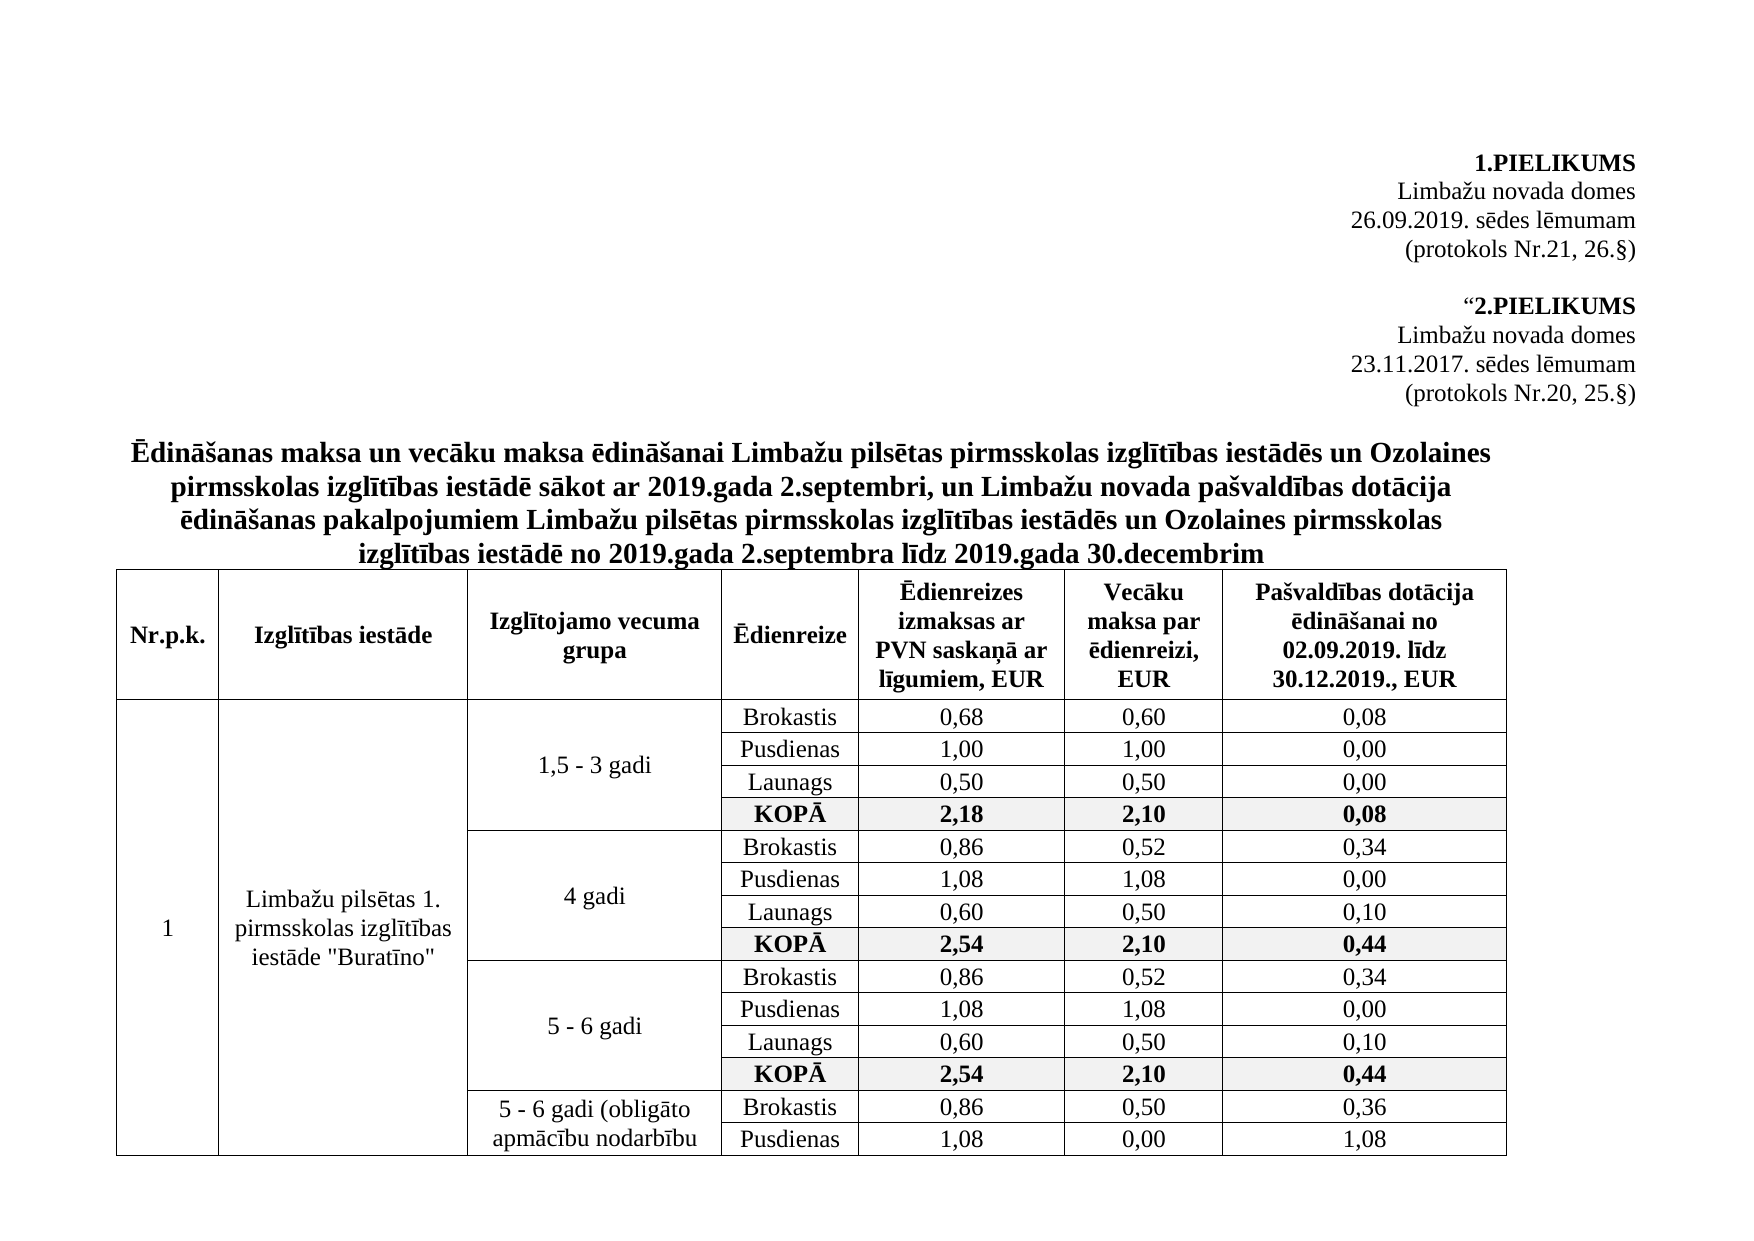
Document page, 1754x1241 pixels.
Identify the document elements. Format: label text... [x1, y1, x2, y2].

table_cell 0,08 [1223, 798, 1506, 830]
table_cell KOPĀ [722, 798, 858, 830]
table_cell Limbažu pilsētas 1. pirmsskolas izglītības iestāde "Buratīno" [219, 700, 467, 1155]
table_cell 0,50 [859, 766, 1064, 797]
text 1.PIELIKUMS [118, 148, 1636, 176]
text 26.09.2019. sēdes lēmumam [118, 205, 1636, 234]
table_cell 0,08 [1223, 700, 1506, 732]
table_cell 0,44 [1223, 1058, 1506, 1090]
table_cell Pašvaldības dotācija ēdināšanai no 02.09.2019. līdz 30.12.2019., EUR [1223, 570, 1506, 699]
table_cell 4 gadi [468, 831, 721, 960]
table_cell 2,54 [859, 1058, 1064, 1090]
table_cell 1 [117, 700, 218, 1155]
table_cell Brokastis [722, 1091, 858, 1122]
table_cell Brokastis [722, 961, 858, 992]
table_cell 5 - 6 gadi [468, 961, 721, 1090]
table_cell Ēdienreize [722, 570, 858, 699]
table_cell 2,10 [1065, 928, 1222, 960]
table_cell 0,00 [1065, 1123, 1222, 1155]
text (protokols Nr.21, 26.§) [118, 234, 1636, 263]
table_cell 0,36 [1223, 1091, 1506, 1122]
table_cell 0,60 [1065, 700, 1222, 732]
table_cell 0,10 [1223, 896, 1506, 927]
table_cell 1,08 [859, 1123, 1064, 1155]
table_cell 2,54 [859, 928, 1064, 960]
table_cell 0,52 [1065, 961, 1222, 992]
table_cell Launags [722, 1026, 858, 1057]
table_cell 0,68 [859, 700, 1064, 732]
table_cell 1,00 [859, 733, 1064, 765]
table_cell Izglītības iestāde [219, 570, 467, 699]
table_cell 1,08 [1065, 863, 1222, 895]
table_cell 2,18 [859, 798, 1064, 830]
table_cell 0,86 [859, 1091, 1064, 1122]
table_cell Brokastis [722, 831, 858, 862]
table_cell 0,52 [1065, 831, 1222, 862]
table_cell 0,50 [1065, 766, 1222, 797]
table_cell 1,08 [859, 993, 1064, 1025]
table_cell 0,10 [1223, 1026, 1506, 1057]
table_cell 1,08 [859, 863, 1064, 895]
table_cell Ēdienreizes izmaksas ar PVN saskaņā ar līgumiem, EUR [859, 570, 1064, 699]
table_cell 1,08 [1065, 993, 1222, 1025]
table_cell Nr.p.k. [117, 570, 218, 699]
table_cell Launags [722, 766, 858, 797]
table_cell 0,50 [1065, 896, 1222, 927]
table_cell 0,50 [1065, 1091, 1222, 1122]
table_cell 0,86 [859, 961, 1064, 992]
text Limbažu novada domes [118, 176, 1636, 205]
table_cell 0,00 [1223, 766, 1506, 797]
table_cell Pusdienas [722, 733, 858, 765]
table_cell 0,00 [1223, 733, 1506, 765]
table_header Ēdināšanas maksa un vecāku maksa ēdināšanai Limbažu pilsētas pirmsskolas izglītības iestādēs un Ozolaines pirmsskolas izglītības iestādē sākot ar 2019.gada 2.septembri, un Limbažu novada pašvaldības dotācija ēdināšanas pakalpojumiem Limbažu pilsētas pirmsskolas izglītības iestādēs un Ozolaines pirmsskolas izglītības iestādē no 2019.gada 2.septembra līdz 2019.gada 30.decembrim [117, 435, 1506, 569]
table_cell 0,34 [1223, 831, 1506, 862]
table_cell Izglītojamo vecuma grupa [468, 570, 721, 699]
text “2.PIELIKUMS [118, 291, 1636, 320]
table_cell 0,86 [859, 831, 1064, 862]
table_cell KOPĀ [722, 928, 858, 960]
text (protokols Nr.20, 25.§) [118, 378, 1636, 406]
table_cell 2,10 [1065, 1058, 1222, 1090]
table_cell KOPĀ [722, 1058, 858, 1090]
text 23.11.2017. sēdes lēmumam [118, 349, 1636, 378]
table_cell 0,00 [1223, 863, 1506, 895]
table_cell Vecāku maksa par ēdienreizi, EUR [1065, 570, 1222, 699]
table_cell Pusdienas [722, 993, 858, 1025]
table_cell 1,00 [1065, 733, 1222, 765]
table_cell 0,60 [859, 1026, 1064, 1057]
table_cell Brokastis [722, 700, 858, 732]
table_cell 0,60 [859, 896, 1064, 927]
table_cell Pusdienas [722, 1123, 858, 1155]
text Limbažu novada domes [118, 320, 1636, 349]
table_cell 0,50 [1065, 1026, 1222, 1057]
table_cell Launags [722, 896, 858, 927]
table_cell 1,08 [1223, 1123, 1506, 1155]
table_cell 0,44 [1223, 928, 1506, 960]
table_cell 5 - 6 gadi (obligāto apmācību nodarbību laikā) [468, 1091, 721, 1155]
table_cell 1,5 - 3 gadi [468, 700, 721, 830]
table_cell 2,10 [1065, 798, 1222, 830]
table_cell Pusdienas [722, 863, 858, 895]
table_cell 0,00 [1223, 993, 1506, 1025]
table_cell 0,34 [1223, 961, 1506, 992]
